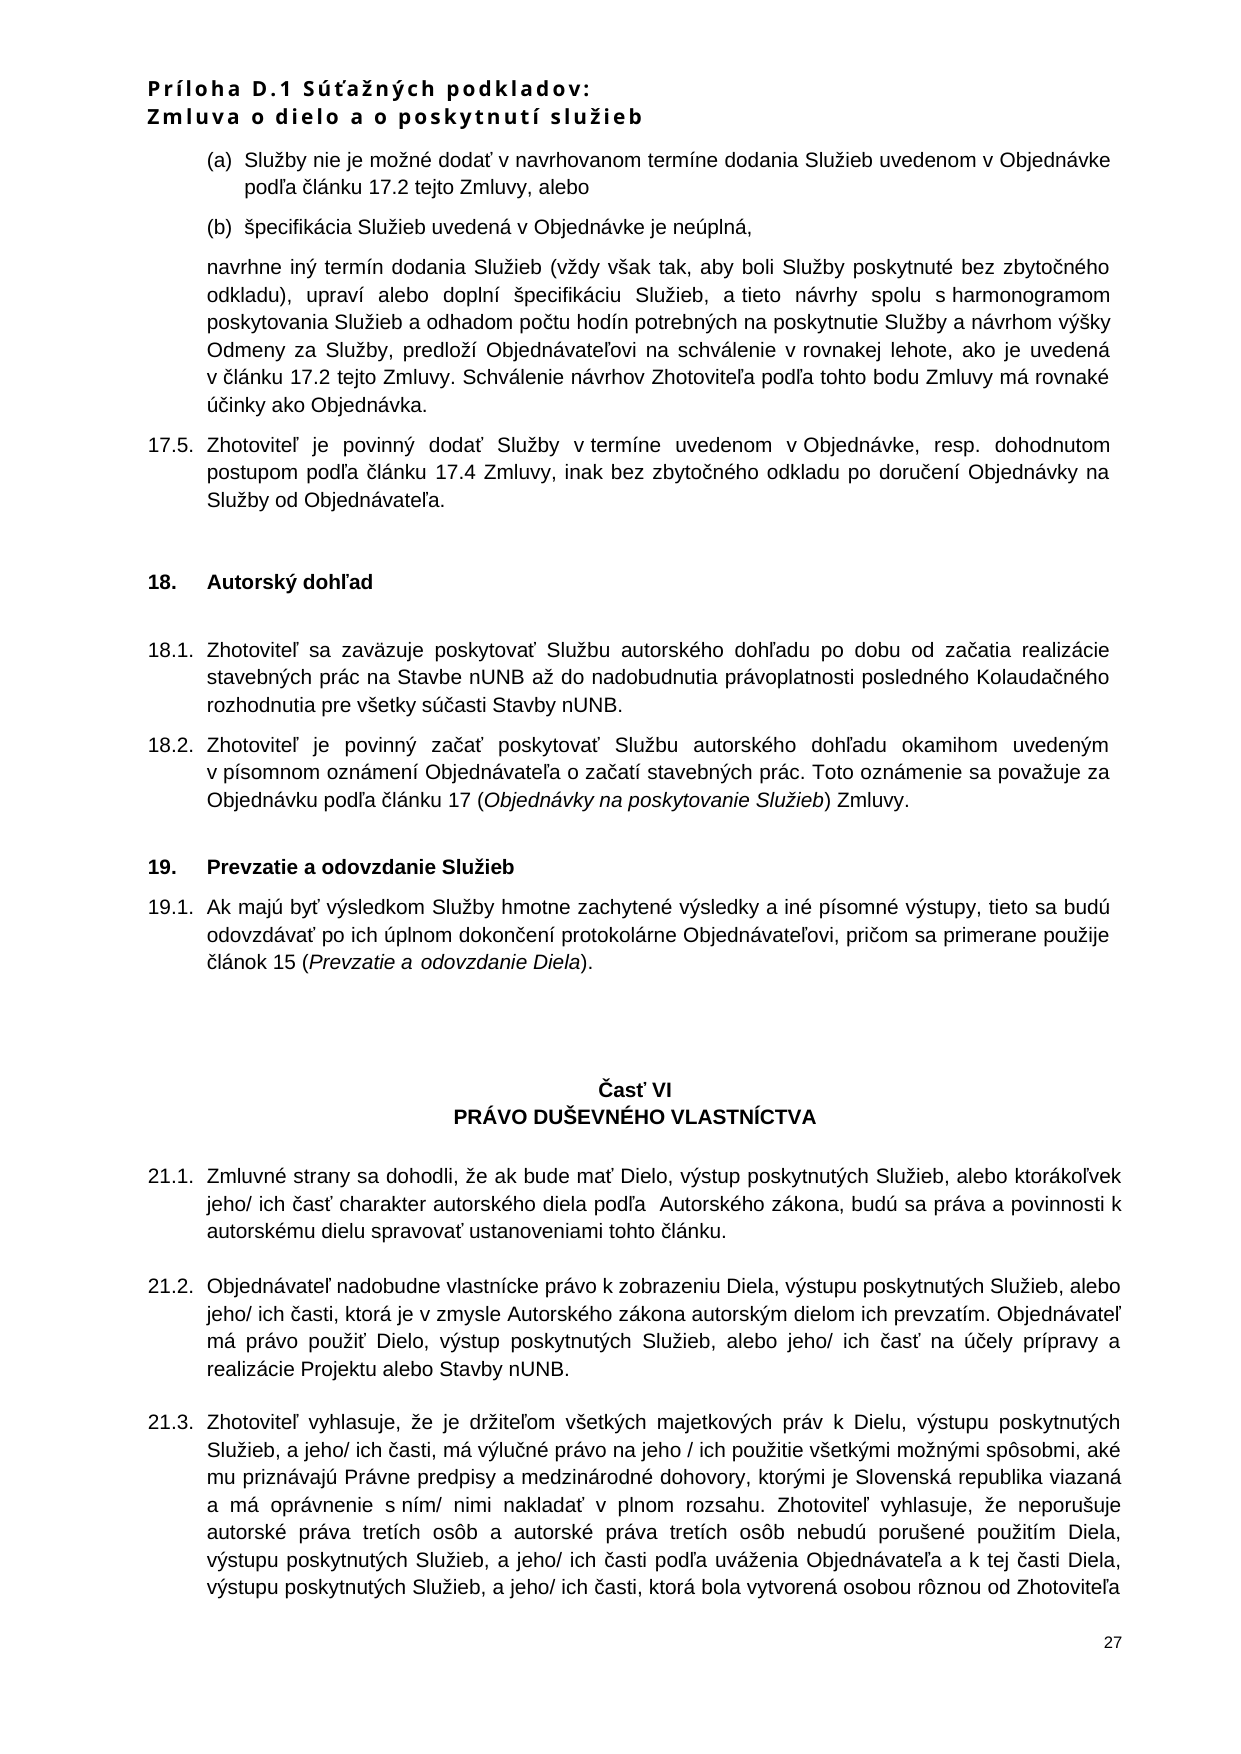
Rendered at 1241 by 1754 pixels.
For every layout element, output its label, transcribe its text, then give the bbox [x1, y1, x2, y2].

list Zhotoviteľ sa zaväzuje poskytovať Službu autorského dohľadu po dobu od začatia realizácie stavebných prác na Stavbe nUNB až do nadobudnutia právoplatnosti posledného Kolaudačného rozhodnutia pre všetky súčasti Stavby nUNB. [148, 638, 1110, 717]
list Ak majú byť výsledkom Služby hmotne zachytené výsledky a iné písomné výstupy, tieto sa budú odovzdávať po ich úplnom dokončení protokolárne Objednávateľovi, pričom sa primerane použije článok 15 (Prevzatie a odovzdanie Diela). [148, 895, 1110, 974]
list Zhotoviteľ je povinný začať poskytovať Službu autorského dohľadu okamihom uvedeným v písomnom oznámení Objednávateľa o začatí stavebných prác. Toto oznámenie sa považuje za Objednávku podľa článku 17 (Objednávky na poskytovanie Služieb) Zmluvy. [148, 733, 1110, 812]
list Zmluvné strany sa dohodli, že ak bude mať Dielo, výstup poskytnutých Služieb, alebo ktorákoľvek jeho/ ich časť charakter autorského diela podľa Autorského zákona, budú sa práva a povinnosti k autorskému dielu spravovať ustanoveniami tohto článku. [148, 1164, 1122, 1243]
text Časť VI [148, 1078, 1122, 1102]
list Zhotoviteľ je povinný dodať Služby v termíne uvedenom v Objednávke, resp. dohodnutom postupom podľa článku 17.4 Zmluvy, inak bez zbytočného odkladu po doručení Objednávky na Služby od Objednávateľa. [148, 433, 1110, 512]
text navrhne iný termín dodania Služieb (vždy však tak, aby boli Služby poskytnuté bez zbytočného odkladu), upraví alebo doplní špecifikáciu Služieb, a tieto návrhy spolu s harmonogramom poskytovania Služieb a odhadom počtu hodín potrebných na poskytnutie Služby a návrhom výšky Odmeny za Služby, predloží Objednávateľovi na schválenie v rovnakej lehote, ako je uvedená v článku 17.2 tejto Zmluvy. Schválenie návrhov Zhotoviteľa podľa tohto bodu Zmluvy má rovnaké účinky ako Objednávka. [207, 255, 1110, 417]
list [148, 1410, 1122, 1599]
list Prevzatie a odovzdanie Služieb [148, 855, 1122, 879]
list Služby nie je možné dodať v navrhovanom termíne dodania Služieb uvedenom v Objednávke podľa článku 17.2 tejto Zmluvy, alebo [207, 148, 1110, 199]
list špecifikácia Služieb uvedená v Objednávke je neúplná, [207, 215, 1110, 239]
list Autorský dohľad [148, 570, 1122, 594]
text PRÁVO DUŠEVNÉHO VLASTNÍCTVA [148, 1105, 1122, 1129]
list Objednávateľ nadobudne vlastnícke právo k zobrazeniu Diela, výstupu poskytnutých Služieb, alebo jeho/ ich časti, ktorá je v zmysle Autorského zákona autorským dielom ich prevzatím. Objednávateľ má právo použiť Dielo, výstup poskytnutých Služieb, alebo jeho/ ich časť na účely prípravy a realizácie Projektu alebo Stavby nUNB. [148, 1274, 1122, 1381]
